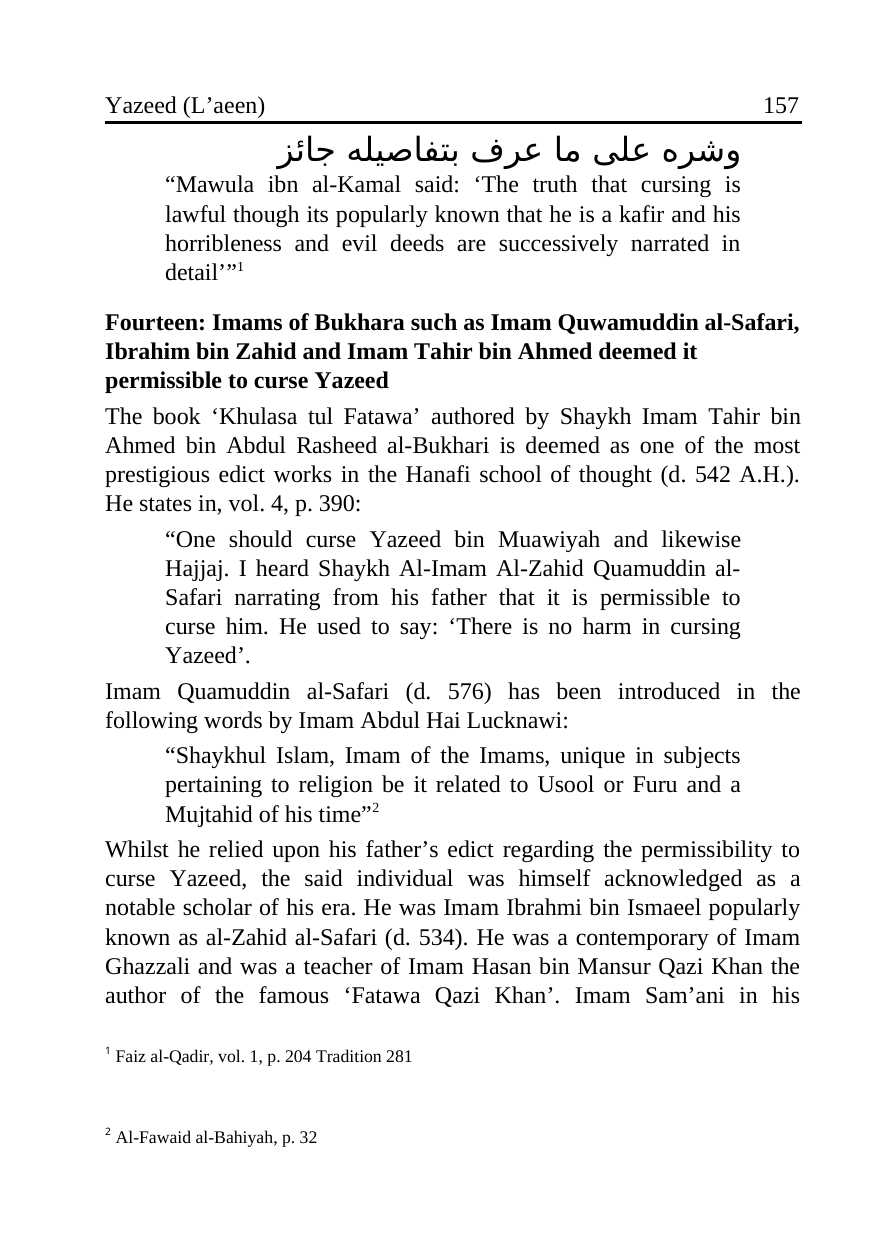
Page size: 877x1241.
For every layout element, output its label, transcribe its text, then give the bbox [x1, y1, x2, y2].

text “Shaykhul Islam, Imam of the Imams, unique in subjects pertaining to religion be it related to Usool or Furu and a Mujtahid of his time” [165, 740, 742, 828]
subtitle Fourteen: Imams of Bukhara such as Imam Quwamuddin al-Safari, Ibrahim bin Zahid and Imam Tahir bin Ahmed deemed it permissible to curse Yazeed [105, 307, 802, 394]
text The book ‘Khulasa tul Fatawa’ authored by Shaykh Imam Tahir bin Ahmed bin Abdul Rasheed al-Bukhari is deemed as one of the most prestigious edict works in the Hanafi school of thought (d. 542 A.H.). He states in, vol. 4, p. 390: [105, 401, 802, 517]
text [105, 834, 802, 1009]
text Imam Quamuddin al-Safari (d. 576) has been introduced in the following words by Imam Abdul Hai Lucknawi: [105, 676, 802, 734]
text “Mawula ibn al-Kamal said: ‘The truth that cursing is lawful though its popularly known that he is a kafir and his horribleness and evil deeds are successively narrated in detail’” [165, 169, 742, 286]
text “One should curse Yazeed bin Muawiyah and likewise Hajjaj. I heard Shaykh Al-Imam Al-Zahid Quamuddin al-Safari narrating from his father that it is permissible to curse him. He used to say: ‘There is no harm in cursing Yazeed’. [165, 524, 742, 669]
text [165, 131, 742, 169]
